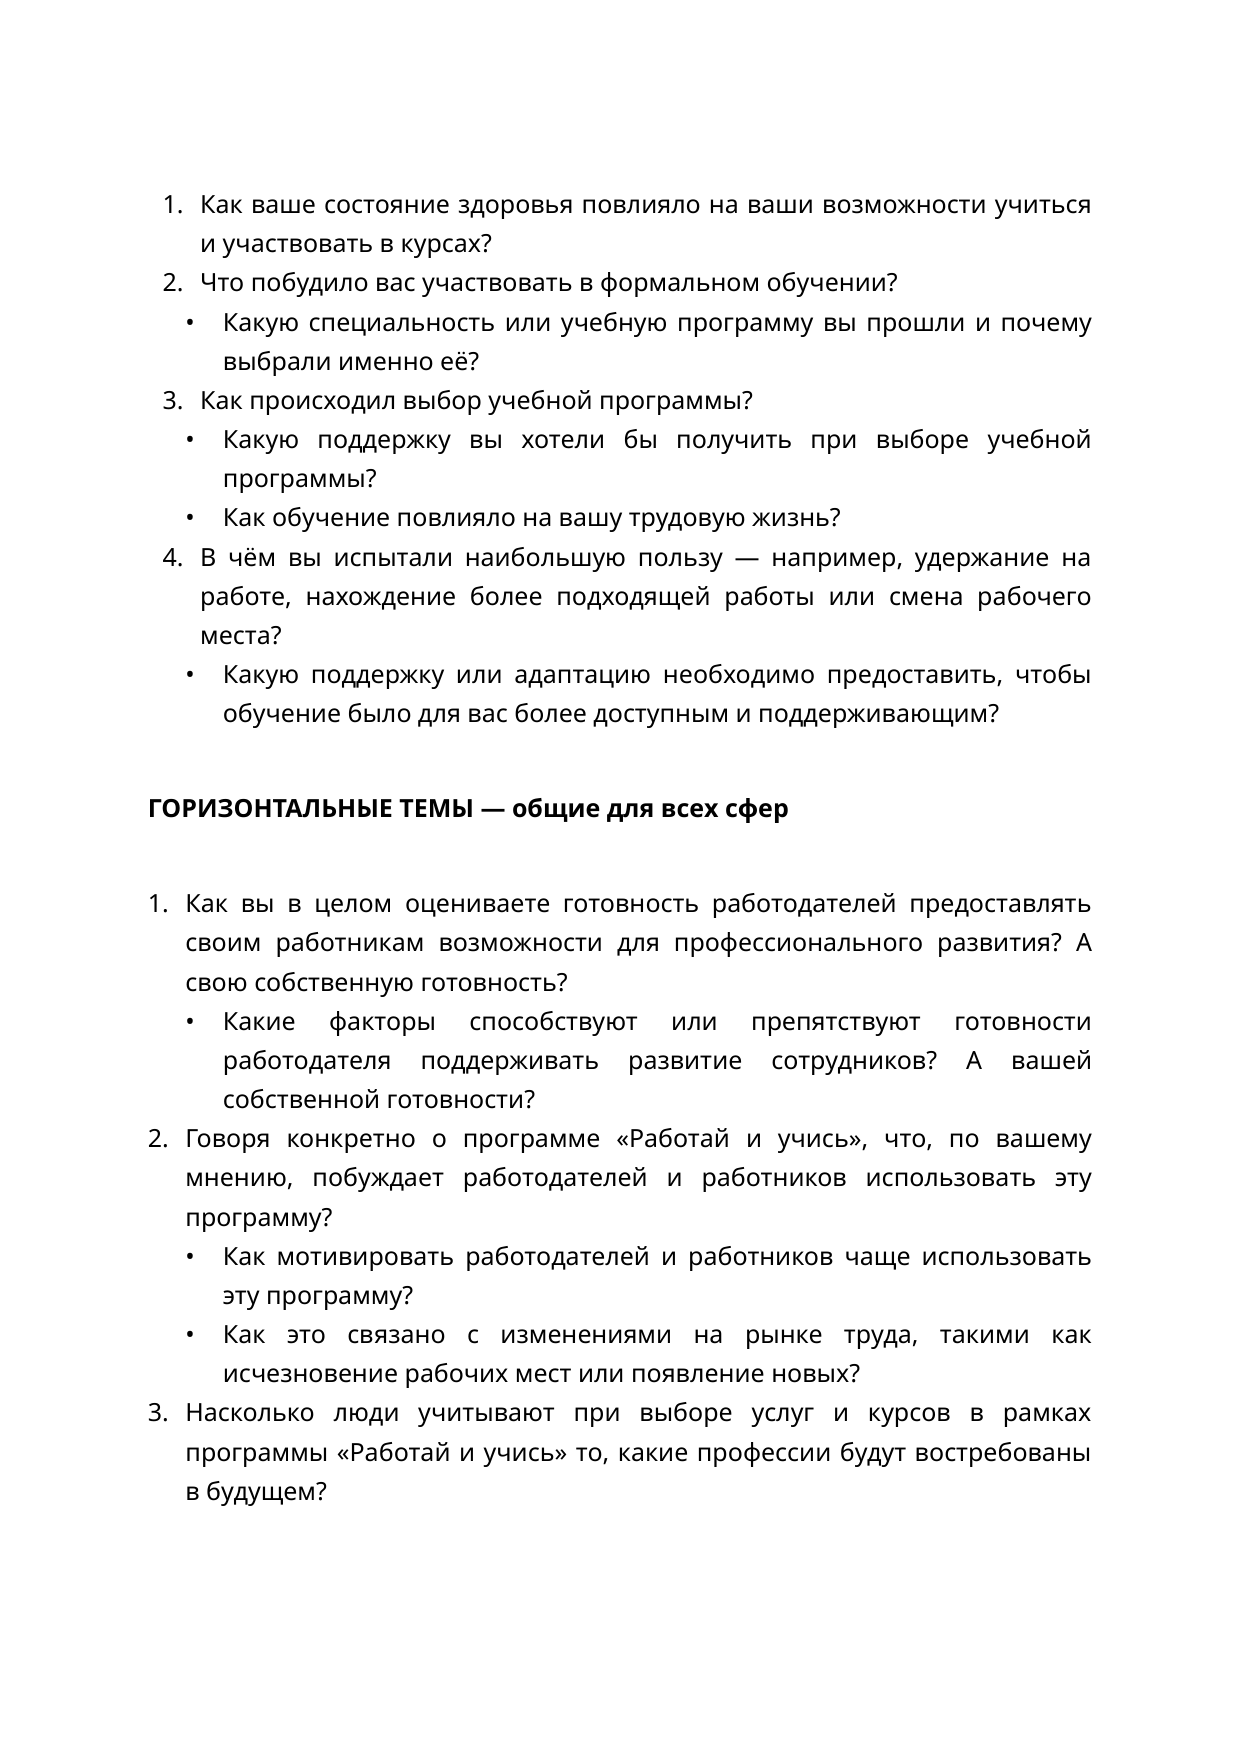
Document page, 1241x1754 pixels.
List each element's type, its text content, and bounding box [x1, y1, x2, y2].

list Как мотивировать работодателей и работников чаще использовать эту программу? [185, 1238, 1093, 1312]
list Как ваше состояние здоровья повлияло на ваши возможности учиться и участвовать в курсах? [162, 187, 1093, 260]
list Какие факторы способствуют или препятствуют готовности работодателя поддерживать развитие сотрудников? А вашей собственной готовности? [185, 1003, 1093, 1116]
list Как обучение повлияло на вашу трудовую жизнь? [185, 500, 1093, 534]
list Как вы в целом оцениваете готовность работодателей предоставлять своим работникам возможности для профессионального развития? А свою собственную готовность? [148, 886, 1093, 998]
list Какую специальность или учебную программу вы прошли и почему выбрали именно её? [185, 304, 1093, 377]
text ГОРИЗОНТАЛЬНЫЕ ТЕМЫ — общие для всех сфер [148, 791, 1093, 825]
list В чём вы испытали наибольшую пользу — например, удержание на работе, нахождение более подходящей работы или смена рабочего места? [162, 539, 1093, 652]
list Как происходил выбор учебной программы? [162, 383, 1093, 417]
list Что побудило вас участвовать в формальном обучении? [162, 265, 1093, 299]
list Какую поддержку вы хотели бы получить при выборе учебной программы? [185, 422, 1093, 495]
list Какую поддержку или адаптацию необходимо предоставить, чтобы обучение было для вас более доступным и поддерживающим? [185, 657, 1093, 730]
list Говоря конкретно о программе «Работай и учись», что, по вашему мнению, побуждает работодателей и работников использовать эту программу? [148, 1121, 1093, 1233]
list Насколько люди учитывают при выборе услуг и курсов в рамках программы «Работай и учись» то, какие профессии будут востребованы в будущем? [148, 1395, 1093, 1507]
list Как это связано с изменениями на рынке труда, такими как исчезновение рабочих мест или появление новых? [185, 1317, 1093, 1390]
